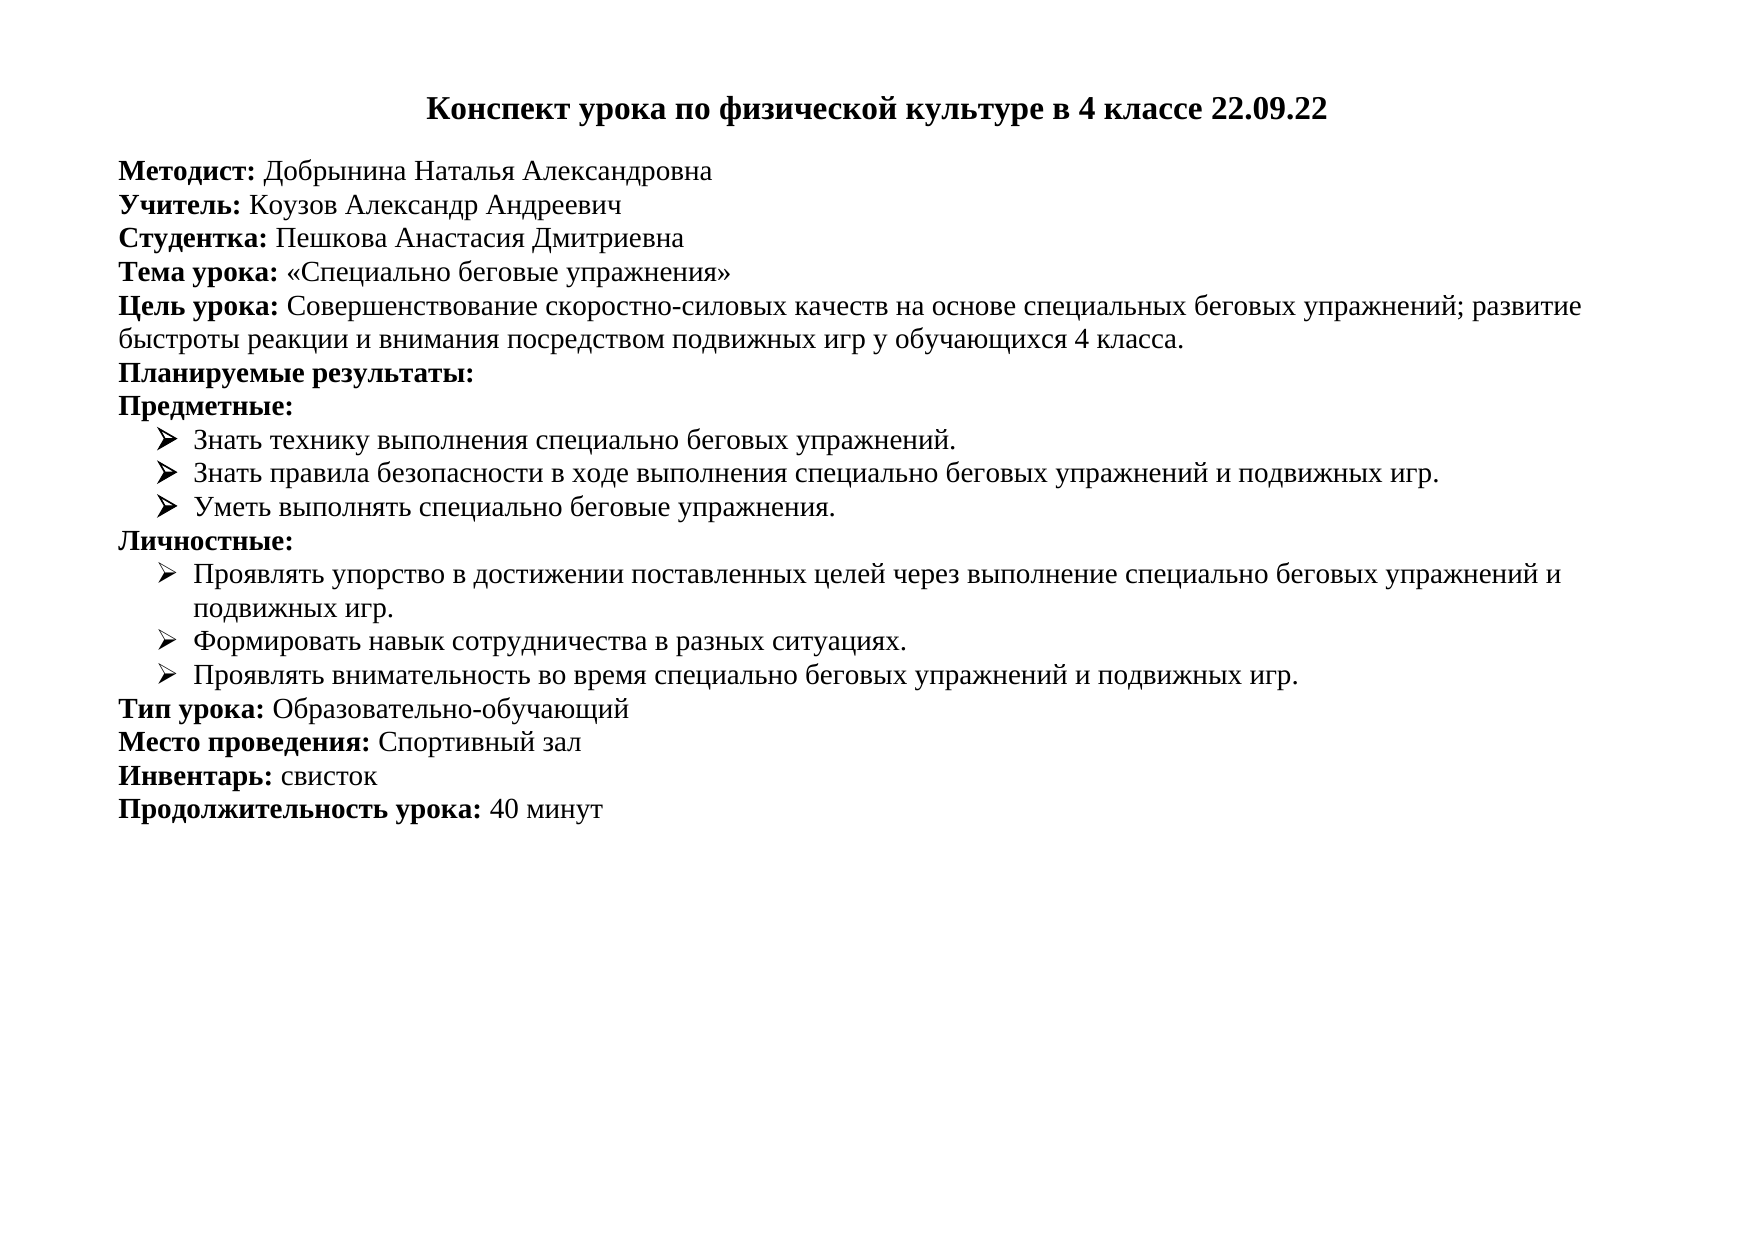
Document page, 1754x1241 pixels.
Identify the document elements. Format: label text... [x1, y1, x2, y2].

list Знать правила безопасности в ходе выполнения специально беговых упражнений и подвижных игр. [156, 455, 1636, 489]
text Тема урока: «Специально беговые упражнения» [118, 254, 1636, 288]
text Планируемые результаты: [118, 355, 1636, 388]
text Продолжительность урока: 40 минут [118, 791, 1636, 825]
list Формировать навык сотрудничества в разных ситуациях. [156, 623, 1636, 657]
text Инвентарь: свисток [118, 758, 1636, 791]
text Учитель: Коузов Александр Андреевич [118, 187, 1636, 221]
text Личностные: [118, 523, 1636, 556]
list Проявлять упорство в достижении поставленных целей через выполнение специально беговых упражнений и подвижных игр. [156, 556, 1636, 623]
list Проявлять внимательность во время специально беговых упражнений и подвижных игр. [156, 657, 1636, 691]
text Методист: Добрынина Наталья Александровна [118, 153, 1636, 187]
text Цель урока: Совершенствование скоростно-силовых качеств на основе специальных беговых упражнений; развитие быстроты реакции и внимания посредством подвижных игр у обучающихся 4 класса. [118, 288, 1636, 355]
text Место проведения: Спортивный зал [118, 724, 1636, 758]
text Предметные: [118, 388, 1636, 422]
text Студентка: Пешкова Анастасия Дмитриевна [118, 221, 1636, 254]
text Конспект урока по физической культуре в 4 классе 22.09.22 [118, 88, 1636, 127]
list Уметь выполнять специально беговые упражнения. [156, 489, 1636, 523]
list Знать технику выполнения специально беговых упражнений. [156, 422, 1636, 455]
text Тип урока: Образовательно-обучающий [118, 691, 1636, 724]
